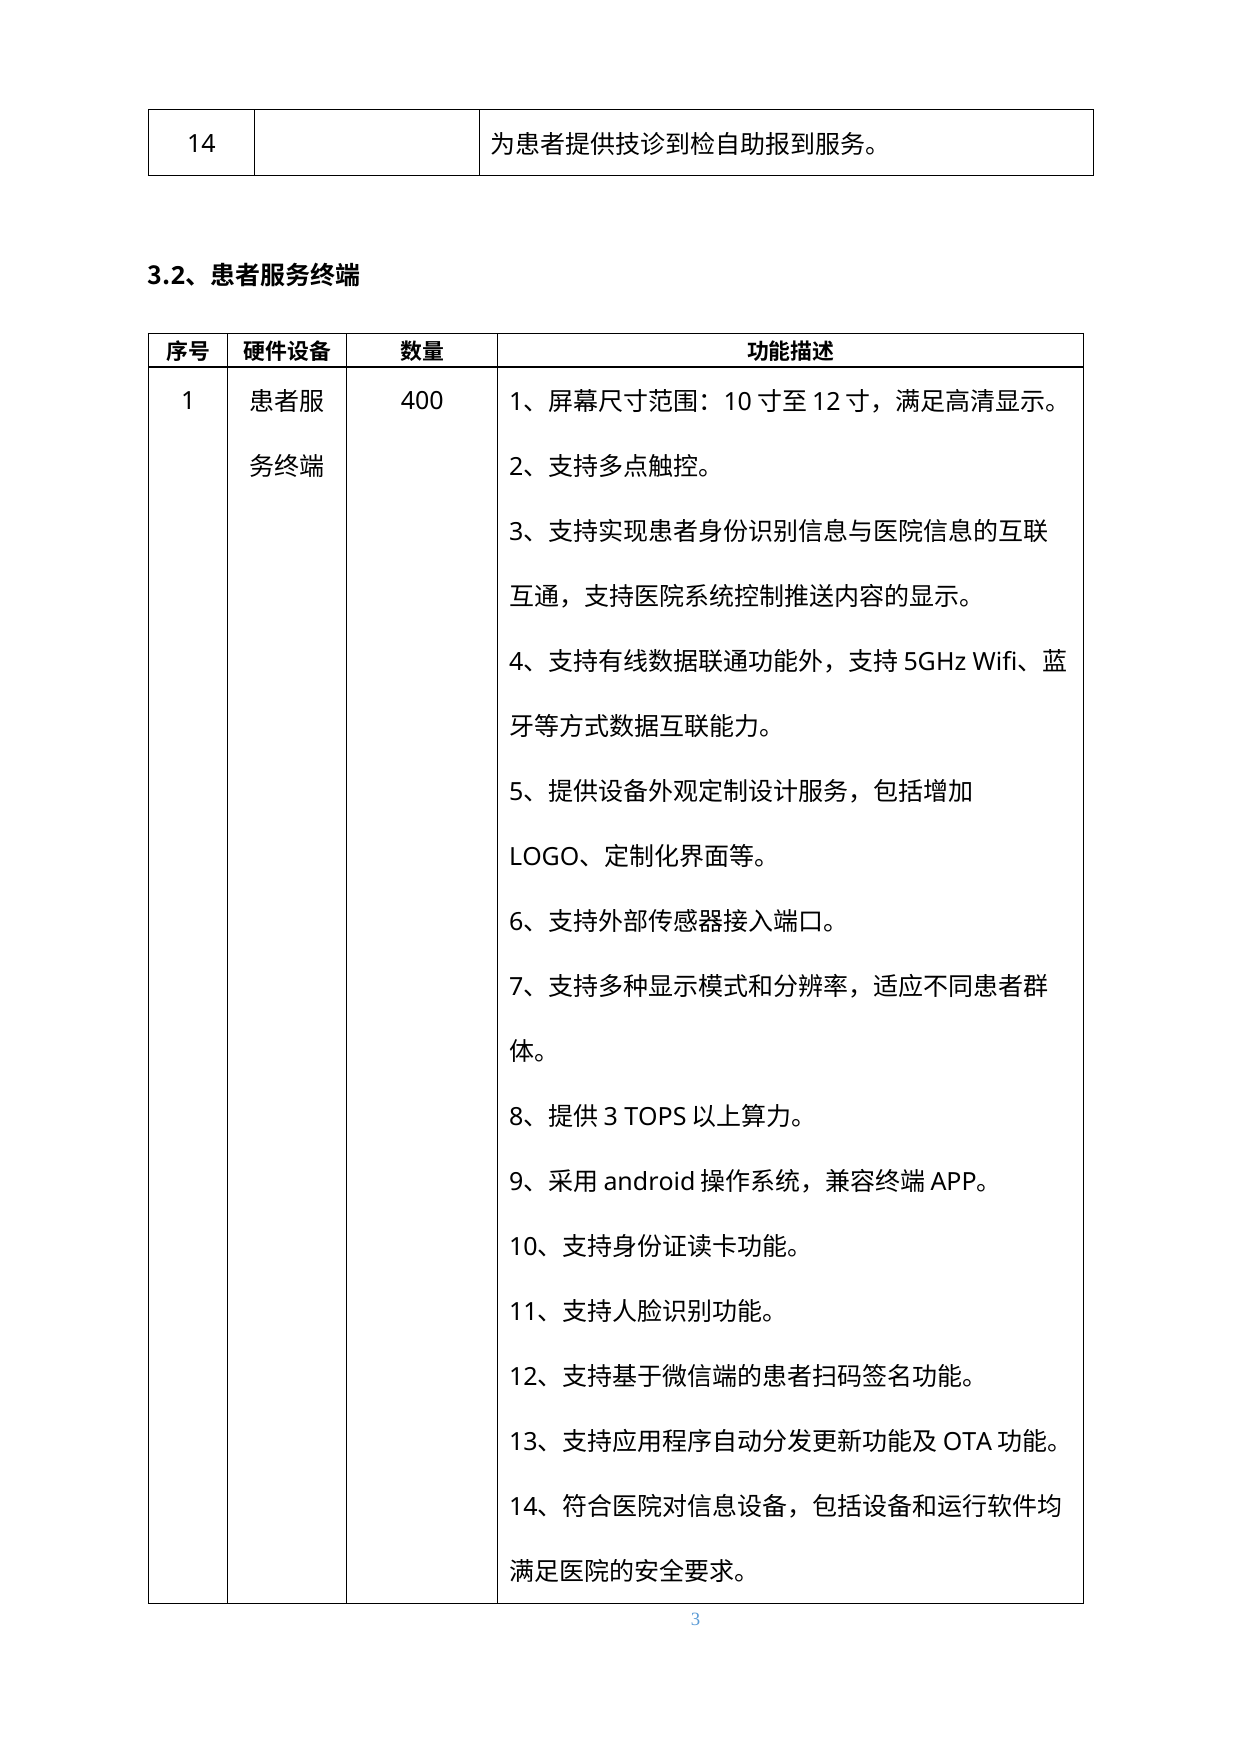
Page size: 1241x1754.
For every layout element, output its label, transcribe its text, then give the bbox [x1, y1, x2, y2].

table_cell 患者服务终端 [228, 368, 346, 1602]
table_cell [498, 368, 1083, 1602]
table_header 硬件设备 [228, 334, 346, 366]
table_cell 14 [149, 110, 254, 175]
subtitle 3.2、患者服务终端 [148, 241, 1092, 306]
table_cell 1 [149, 368, 227, 1602]
table_cell 400 [347, 368, 497, 1602]
table_header 功能描述 [498, 334, 1083, 366]
table_cell 为患者提供技诊到检自助报到服务。 [480, 110, 1093, 175]
table_header 数量 [347, 334, 497, 366]
table_header 序号 [149, 334, 227, 366]
